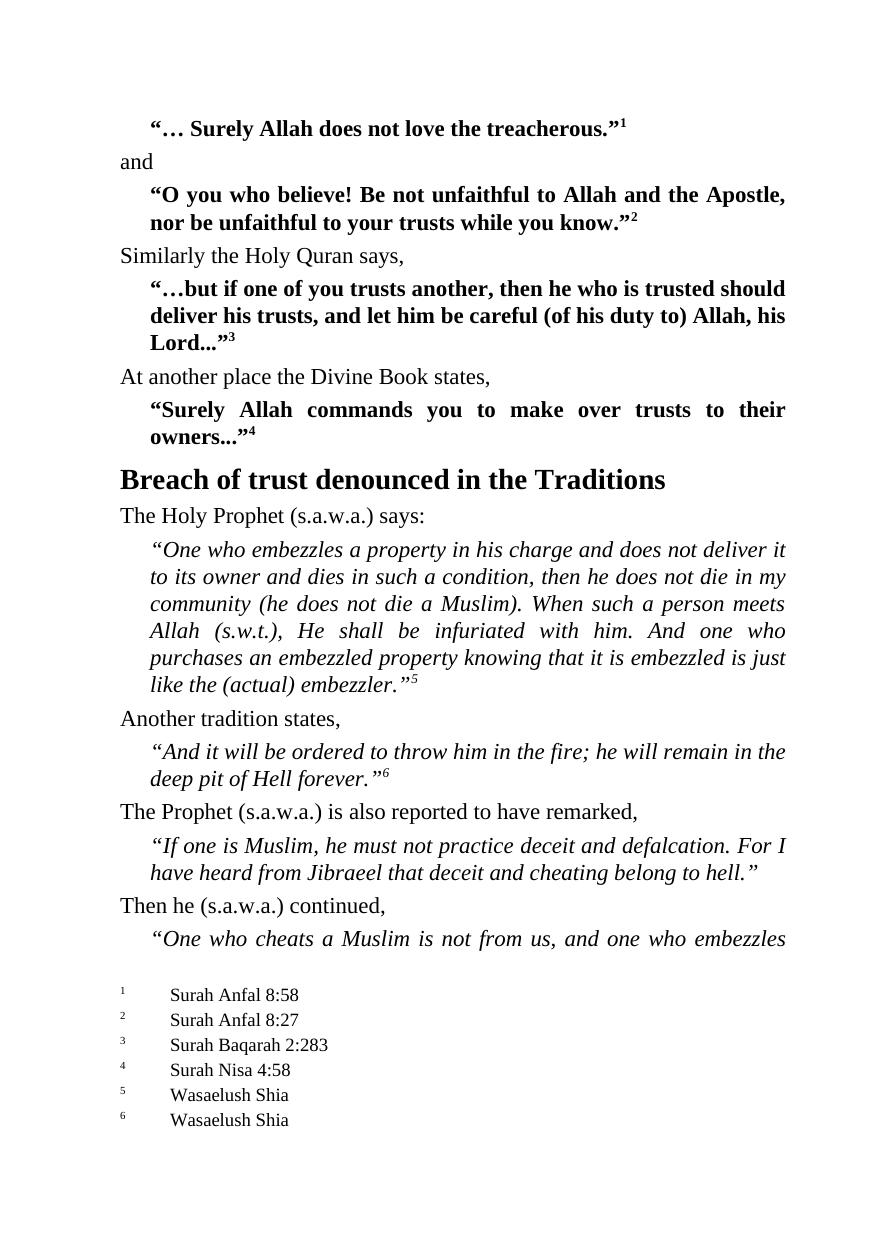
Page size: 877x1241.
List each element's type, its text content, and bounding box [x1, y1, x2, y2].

text Similarly the Holy Quran says, [120, 242, 817, 269]
text The Holy Prophet (s.a.w.a.) says: [120, 502, 817, 529]
text At another place the Divine Book states, [120, 362, 817, 389]
text “One who embezzles a property in his charge and does not deliver it to its owner and dies in such a condition, then he does not die in my community (he does not die a Muslim). When such a person meets Allah (s.w.t.), He shall be infuriated with him. And one who purchases an embezzled property knowing that it is embezzled is just like the (actual) embezzler.” [150, 536, 787, 698]
text Then he (s.a.w.a.) continued, [120, 892, 817, 919]
text “And it will be ordered to throw him in the fire; he will remain in the deep pit of Hell forever.” [150, 738, 787, 792]
text “… Surely Allah does not love the treacherous.” [150, 114, 787, 142]
text “…but if one of you trusts another, then he who is trusted should deliver his trusts, and let him be careful (of his duty to) Allah, his Lord...” [150, 275, 787, 356]
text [150, 925, 787, 952]
text and [120, 148, 817, 175]
text Another tradition states, [120, 704, 817, 731]
text “Surely Allah commands you to make over trusts to their owners...” [150, 396, 787, 450]
subtitle Breach of trust denounced in the Traditions [120, 462, 817, 496]
text “If one is Muslim, he must not practice deceit and defalcation. For I have heard from Jibraeel that deceit and cheating belong to hell.” [150, 831, 787, 886]
text “O you who believe! Be not unfaithful to Allah and the Apostle, nor be unfaithful to your trusts while you know.” [150, 181, 787, 235]
text The Prophet (s.a.w.a.) is also reported to have remarked, [120, 798, 817, 825]
